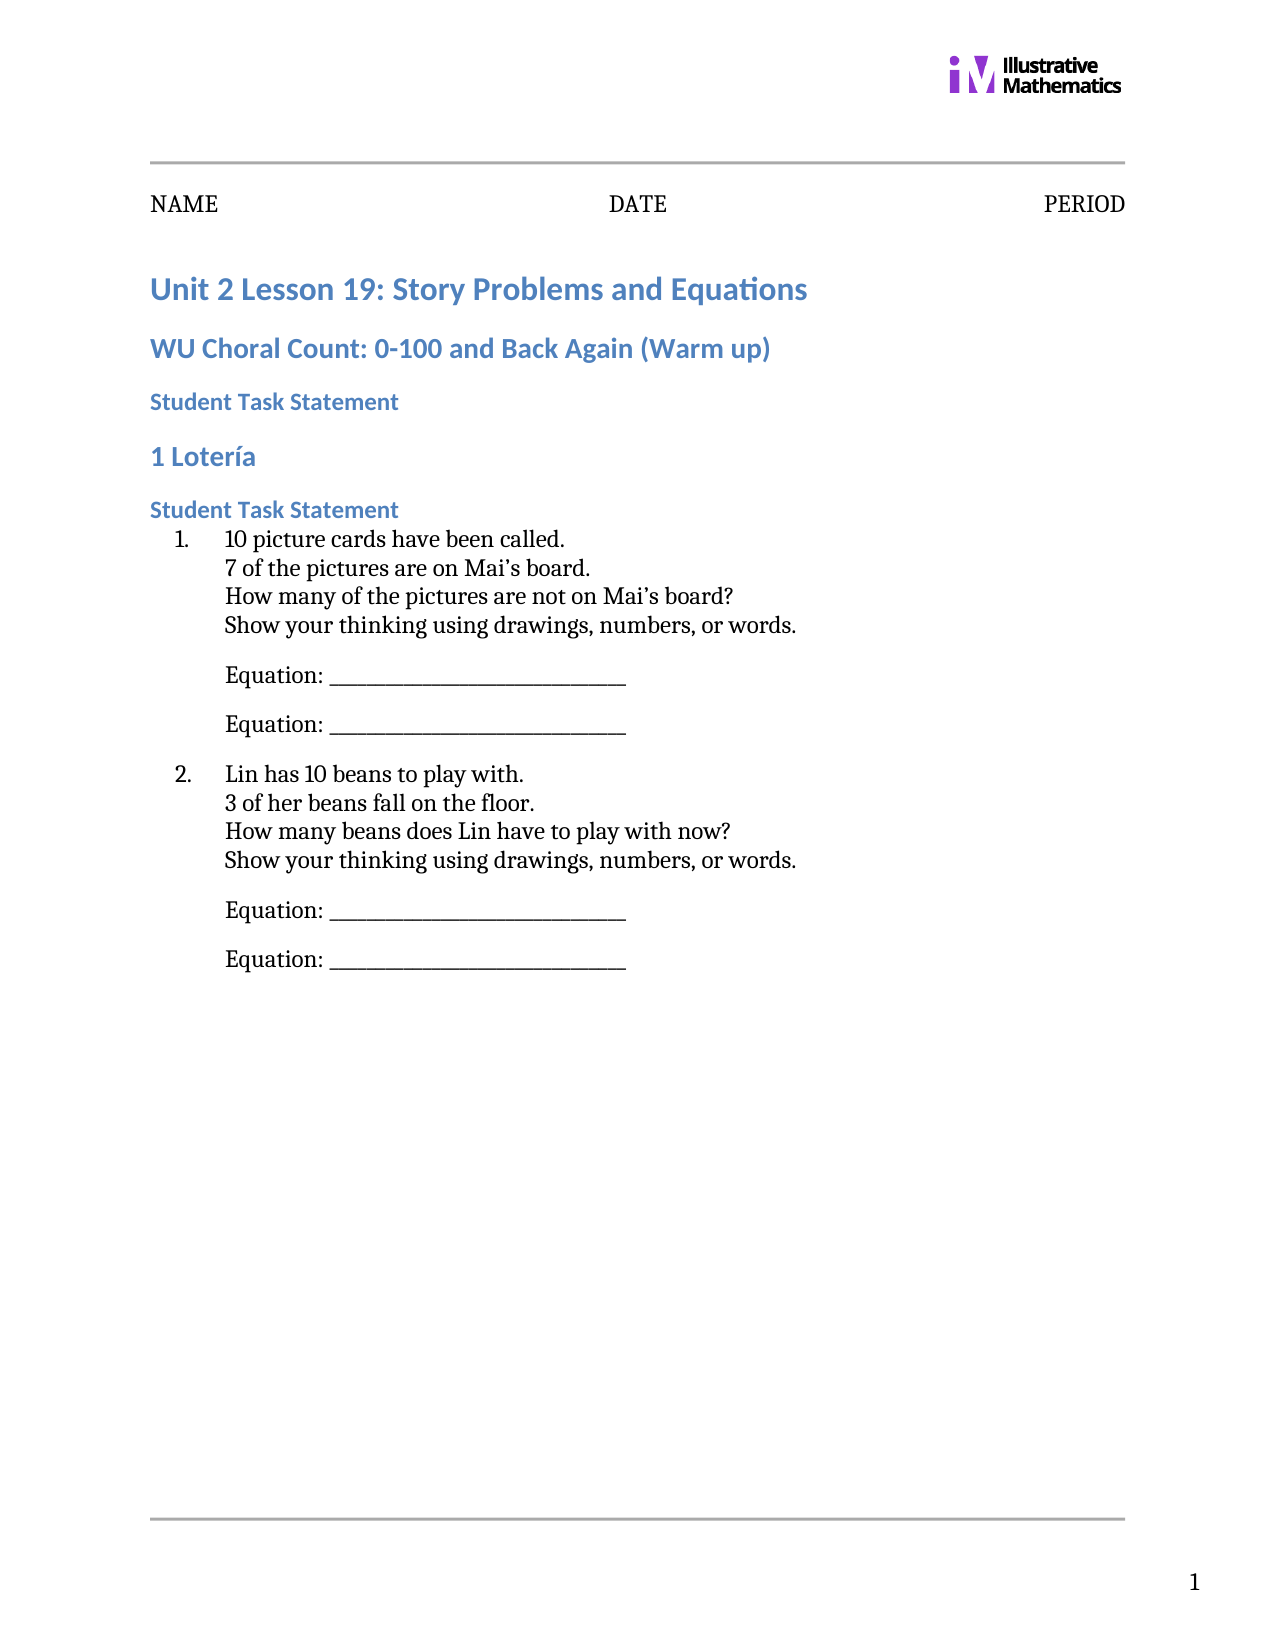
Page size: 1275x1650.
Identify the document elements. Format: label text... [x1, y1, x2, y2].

subtitle Student Task Statement [150, 494, 1125, 525]
list 10 picture cards have been called. 7 of the pictures are on Mai’s board. How many of the pictures are not on Mai’s board? Show your thinking using drawings, numbers, or words. [175, 525, 1125, 640]
subtitle 1 Lotería [150, 438, 1125, 473]
subtitle WU Choral Count: 0-100 and Back Again (Warm up) [150, 330, 1125, 366]
list Equation: ________________________________ [175, 710, 1125, 739]
list Equation: ________________________________ [175, 661, 1125, 689]
subtitle Unit 2 Lesson 19: Story Problems and Equations [150, 268, 1125, 309]
picture [949, 55, 1121, 93]
list Equation: ________________________________ [175, 896, 1125, 924]
list Equation: ________________________________ [175, 945, 1125, 974]
subtitle Student Task Statement [150, 386, 1125, 417]
list Lin has 10 beans to play with. 3 of her beans fall on the floor. How many beans does Lin have to play with now? Show your thinking using drawings, numbers, or words. [175, 760, 1125, 875]
